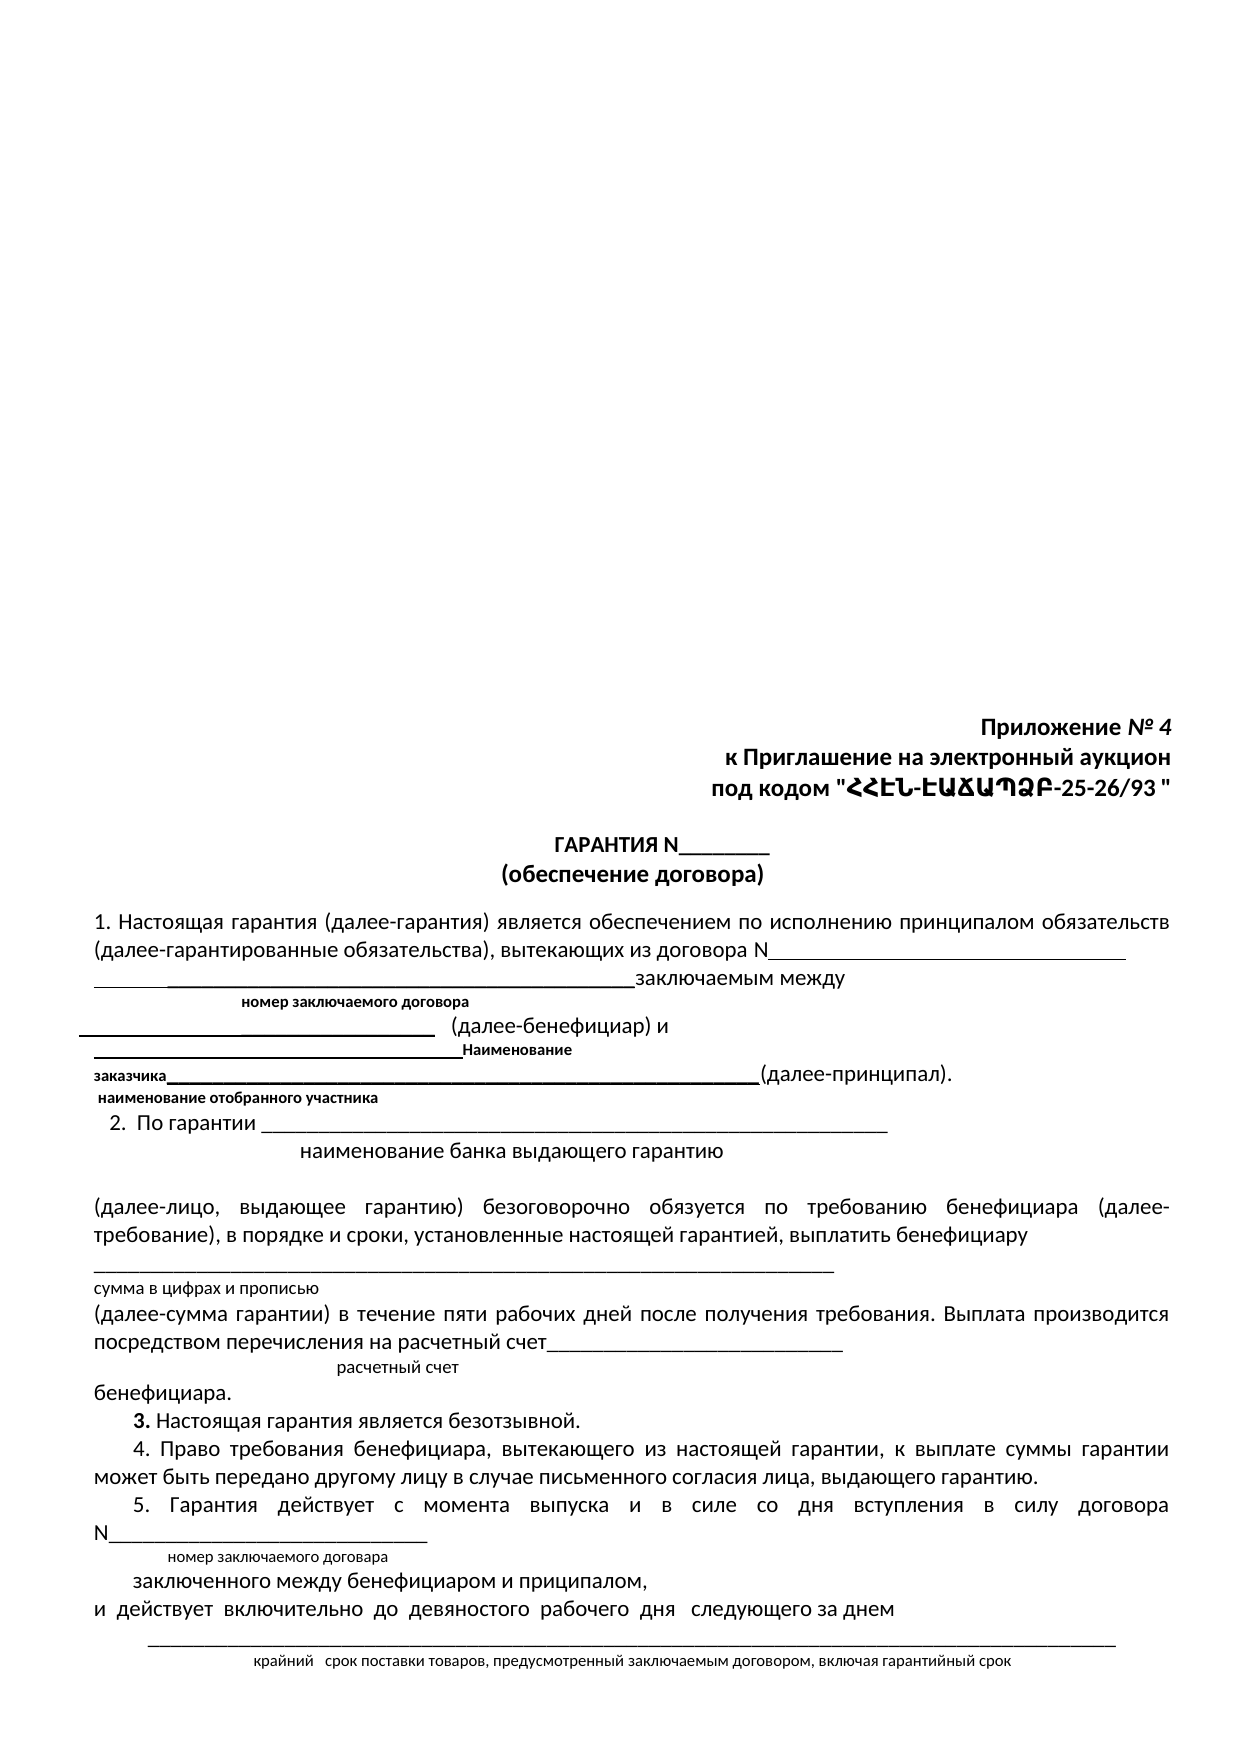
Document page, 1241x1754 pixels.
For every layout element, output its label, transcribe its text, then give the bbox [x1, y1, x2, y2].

text расчетный счет [94, 1355, 1171, 1378]
text заключенного между бенефициаром и приципалом, [94, 1566, 1171, 1594]
text _____________________________________________________________________________________ [94, 1622, 1171, 1650]
text наименование отобранного участника [79, 1087, 1171, 1108]
text (обеспечение договора) [153, 858, 1112, 889]
text 4. Право требования бенефициара, вытекающего из настоящей гарантии, к выплате суммы гарантии может быть передано другому лицу в случае письменного согласия лица, выдающего гарантию. [94, 1434, 1171, 1490]
text Наименование заказчика____________________________________________________(далее-принципал). [94, 1039, 1171, 1087]
text наименование банка выдающего гарантию [94, 1136, 1171, 1164]
text сумма в цифрах и прописью [94, 1276, 1171, 1299]
text Приложение № 4 [94, 711, 1171, 741]
text ГАРАНТИЯ N________ [94, 830, 1171, 858]
text под кодом "ՀՀԷՆ-ԷԱՃԱՊՁԲ-25-26/93 " [94, 772, 1171, 802]
text номер заключаемого договора [94, 991, 1171, 1011]
text _________________ (далее-бенефициар) и [79, 1011, 1171, 1039]
text 1. Настоящая гарантия (далее-гарантия) является обеспечением по исполнению принципалом обязательств (далее-гарантированные обязательства), вытекающих из договора N _________________________________________заключаемым между [94, 907, 1171, 991]
text 2. По гарантии _______________________________________________________ [94, 1108, 1171, 1136]
text бенефициара. [94, 1378, 1171, 1406]
text 5. Гарантия действует с момента выпуска и в силе со дня вступления в силу договора N____________________________ [94, 1490, 1171, 1546]
text к Приглашение на электронный аукцион [94, 741, 1171, 772]
text крайний срок поставки товаров, предусмотренный заключаемым договором, включая гарантийный срок [94, 1650, 1171, 1671]
text (далее-сумма гарантии) в течение пяти рабочих дней после получения требования. Выплата производится посредством перечисления на расчетный счет__________________________ [94, 1299, 1171, 1355]
text номер заключаемого договара [94, 1546, 1171, 1566]
text и действует включительно до девяностого рабочего дня следующего за днем [94, 1594, 1171, 1622]
text (далее-лицо, выдающее гарантию) безоговорочно обязуется по требованию бенефициара (далее-требование), в порядке и сроки, установленные настоящей гарантией, выплатить бенефициару [94, 1192, 1171, 1248]
text _________________________________________________________________ [94, 1248, 1171, 1276]
text 3. Настоящая гарантия является безотзывной. [94, 1406, 1171, 1434]
